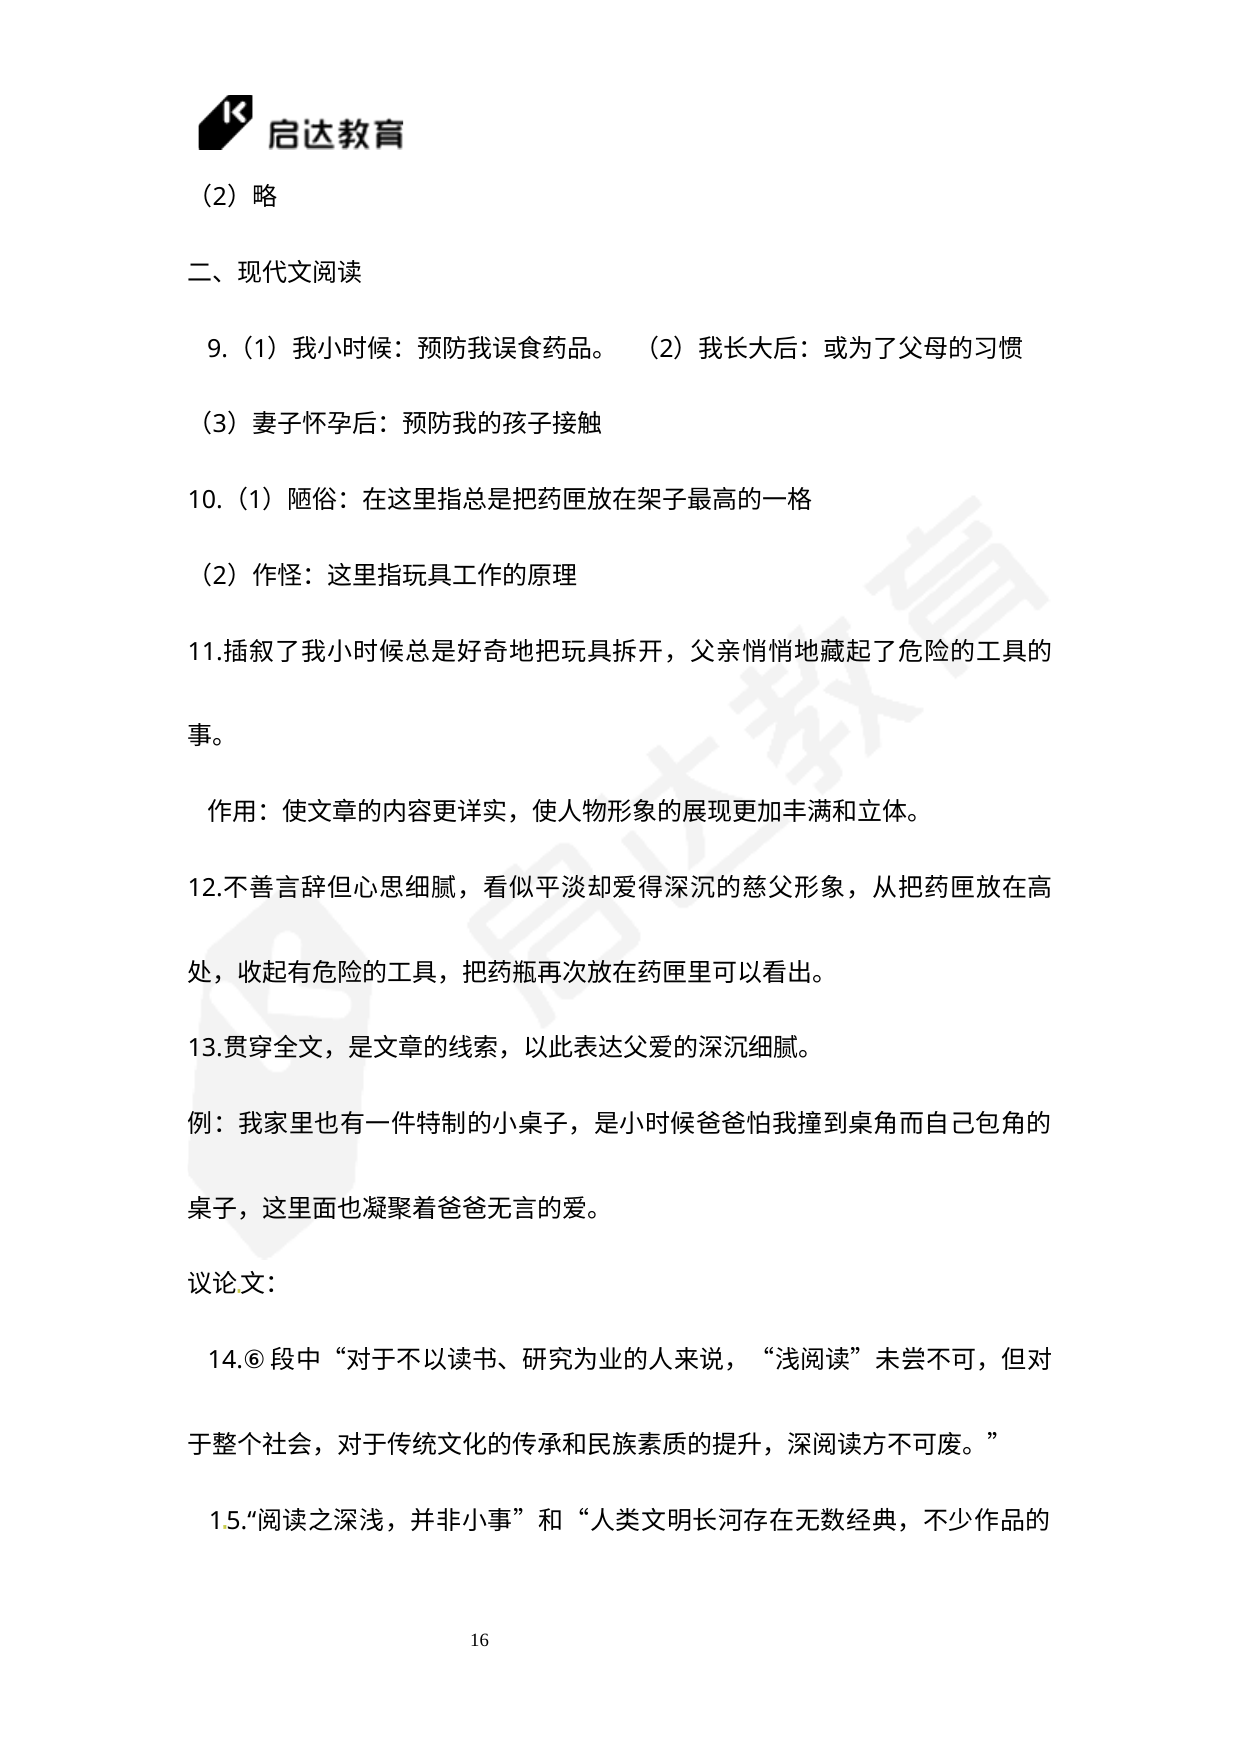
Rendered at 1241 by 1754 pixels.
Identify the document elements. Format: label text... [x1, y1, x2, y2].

picture [198, 95, 404, 150]
text 15.“阅读之深浅，并非小事”和“人类文明长河存在无数经典，不少作品的孕育时间与创作艰辛都令人慨叹” [187, 1486, 1053, 1551]
text 14.⑥段中“对于不以读书、研究为业的人来说，“浅阅读”未尝不可，但对于整个社会，对于传统文化的传承和民族素质的提升，深阅读方不可废。” [187, 1325, 1053, 1475]
text 13.贯穿全文，是文章的线索，以此表达父爱的深沉细腻。 [187, 1013, 1053, 1078]
text 议论文： [187, 1249, 1053, 1314]
text 12.不善言辞但心思细腻，看似平淡却爱得深沉的慈父形象，从把药匣放在高处，收起有危险的工具，把药瓶再次放在药匣里可以看出。 [187, 853, 1053, 1003]
text 9.（1）我小时候：预防我误食药品。 （2）我长大后：或为了父母的习惯 [187, 314, 1053, 379]
text 作用：使文章的内容更详实，使人物形象的展现更加丰满和立体。 [187, 777, 1053, 842]
text （2）作怪：这里指玩具工作的原理 [187, 541, 1053, 606]
text （3）妻子怀孕后：预防我的孩子接触 [187, 389, 1053, 454]
text （2）略 [187, 162, 1053, 227]
text 例：我家里也有一件特制的小桌子，是小时候爸爸怕我撞到桌角而自己包角的桌子，这里面也凝聚着爸爸无言的爱。 [187, 1089, 1053, 1239]
text 二、现代文阅读 [187, 238, 1053, 303]
text 10.（1）陋俗：在这里指总是把药匣放在架子最高的一格 [187, 465, 1053, 530]
text 11.插叙了我小时候总是好奇地把玩具拆开，父亲悄悄地藏起了危险的工具的事。 [187, 617, 1053, 766]
